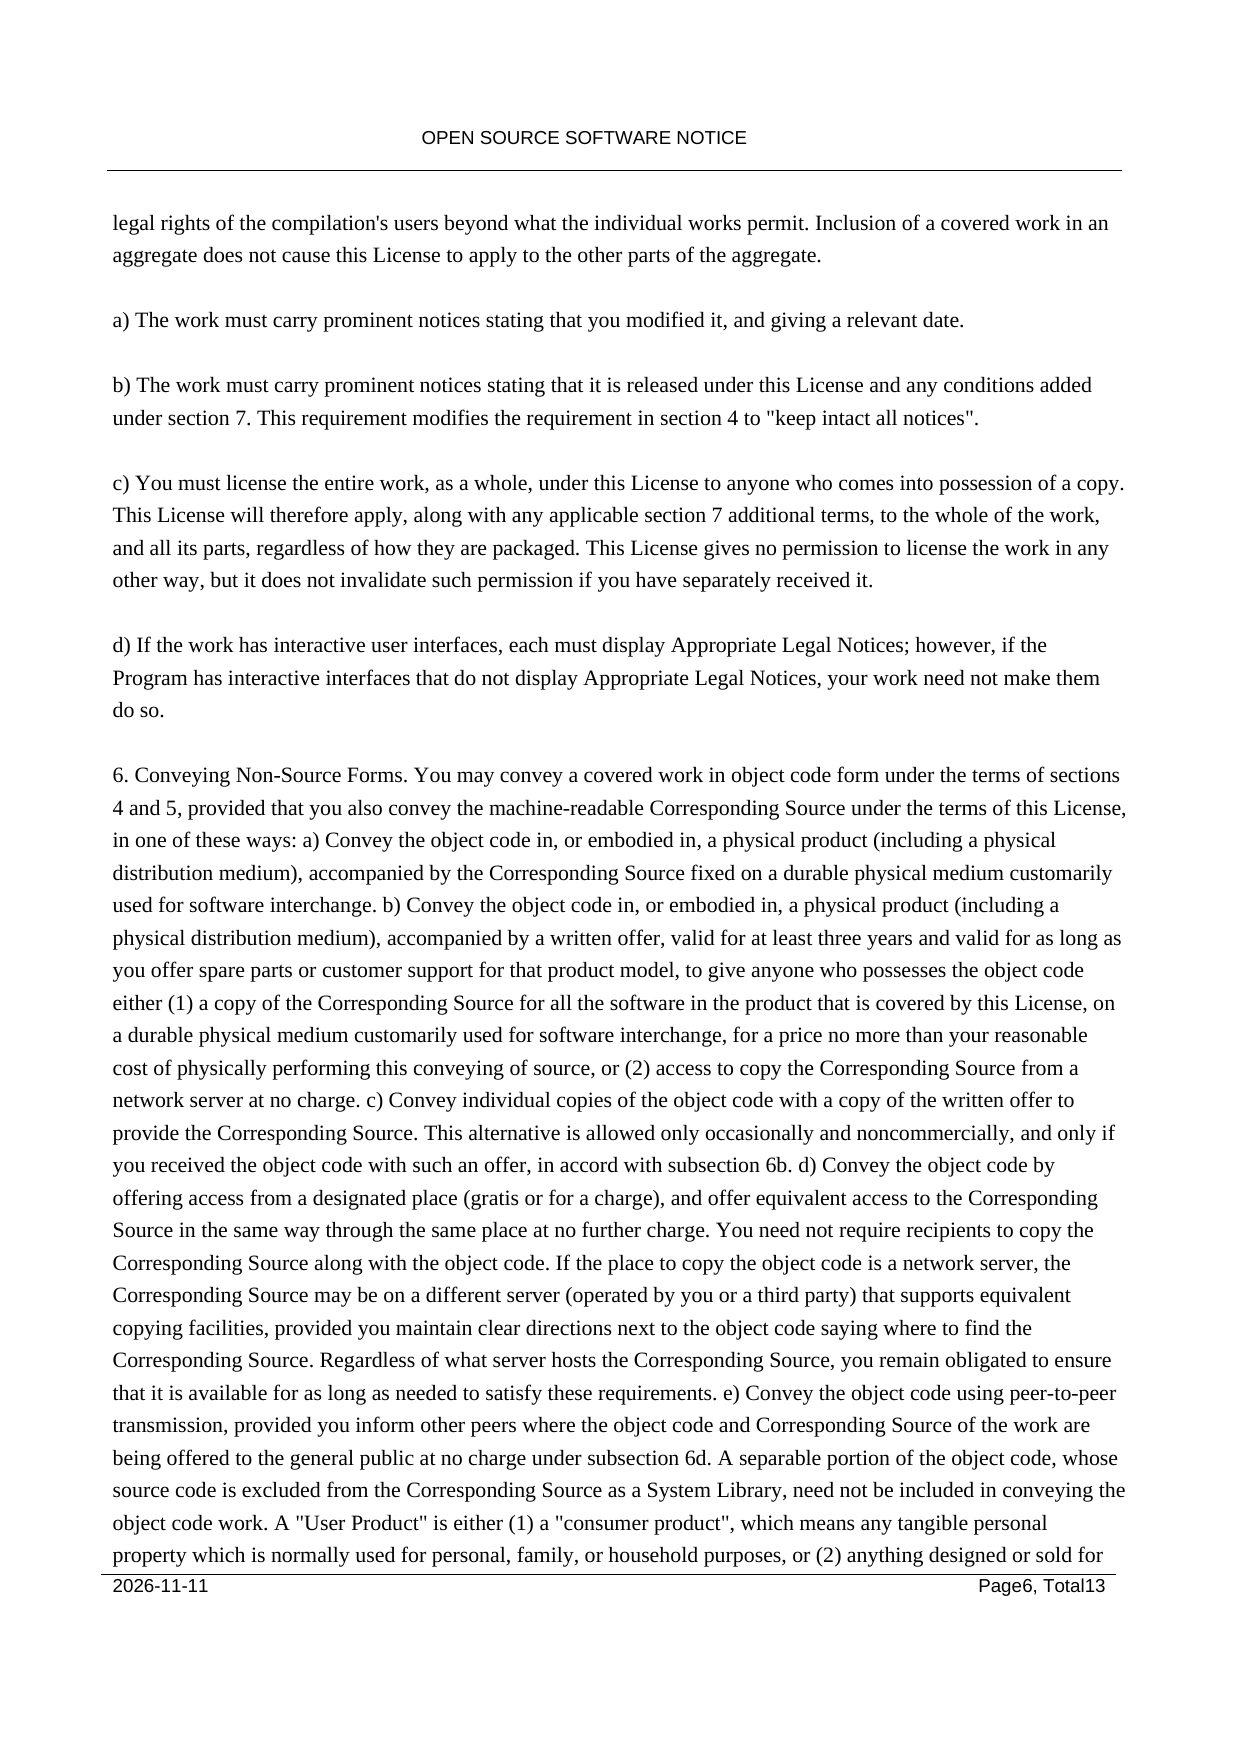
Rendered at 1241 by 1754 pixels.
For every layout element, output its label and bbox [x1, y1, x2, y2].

text [112, 206, 1128, 1571]
